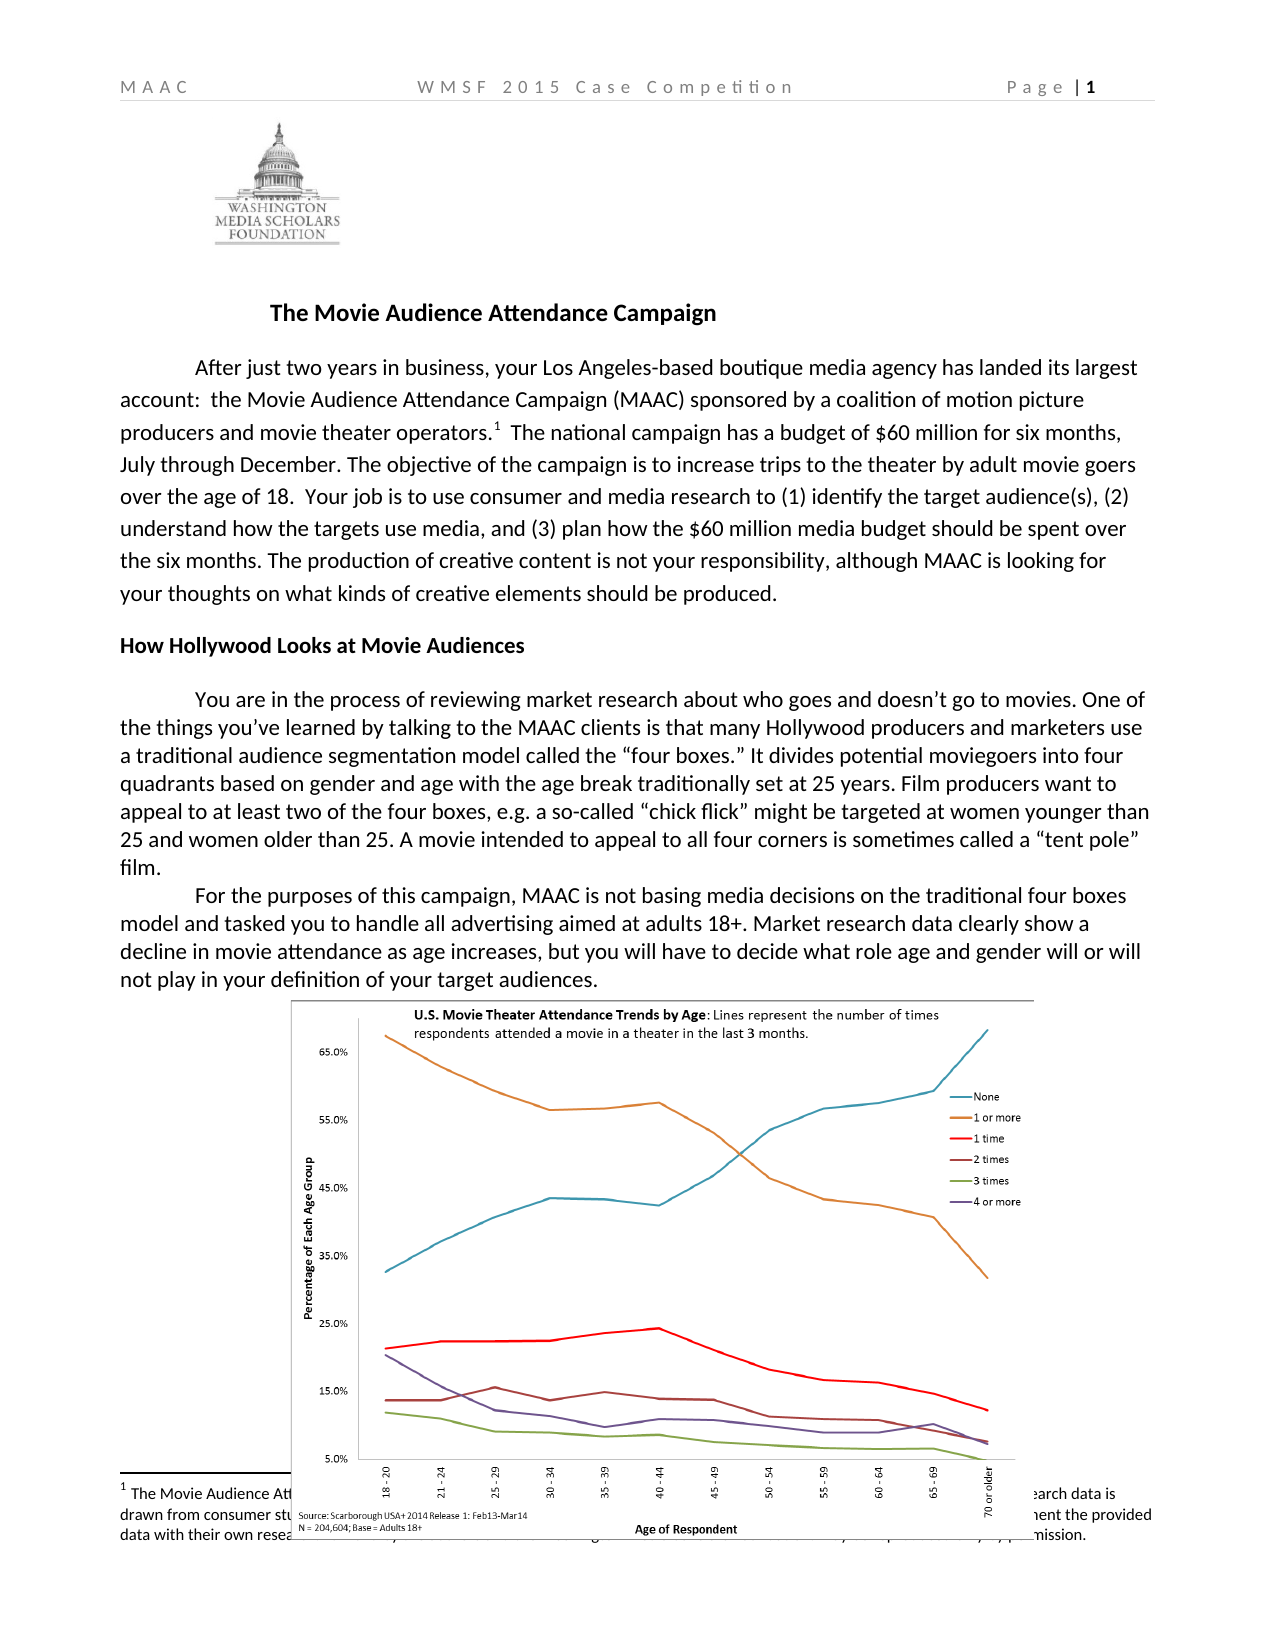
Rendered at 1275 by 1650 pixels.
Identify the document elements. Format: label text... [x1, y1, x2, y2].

text After just two years in business, your Los Angeles-based boutique media agency has landed its largest account: the Movie Audience Attendance Campaign (MAAC) sponsored by a coalition of motion picture producers and movie theater operators. The national campaign has a budget of $60 million for six months, July through December. The objective of the campaign is to increase trips to the theater by adult movie goers over the age of 18. Your job is to use consumer and media research to (1) identify the target audience(s), (2) understand how the targets use media, and (3) plan how the $60 million media budget should be spent over the six months. The production of creative content is not your responsibility, although MAAC is looking for your thoughts on what kinds of creative elements should be produced. [120, 353, 1155, 607]
picture [290, 1000, 1034, 1540]
text The Movie Audience Attendance Campaign [270, 297, 1155, 328]
text How Hollywood Looks at Movie Audiences [120, 632, 1155, 660]
picture [212, 117, 342, 248]
text For the purposes of this campaign, MAAC is not basing media decisions on the traditional four boxes model and tasked you to handle all advertising aimed at adults 18+. Market research data clearly show a decline in movie attendance as age increases, but you will have to decide what role age and gender will or will not play in your definition of your target audiences. [120, 881, 1155, 993]
text You are in the process of reviewing market research about who goes and doesn’t go to movies. One of the things you’ve learned by talking to the MAAC clients is that many Hollywood producers and marketers use a traditional audience segmentation model called the “four boxes.” It divides potential moviegoers into four quadrants based on gender and age with the age break traditionally set at 25 years. Film producers want to appeal to at least two of the four boxes, e.g. a so-called “chick flick” might be targeted at women younger than 25 and women older than 25. A movie intended to appeal to all four corners is sometimes called a “tent pole” film. [120, 685, 1155, 881]
